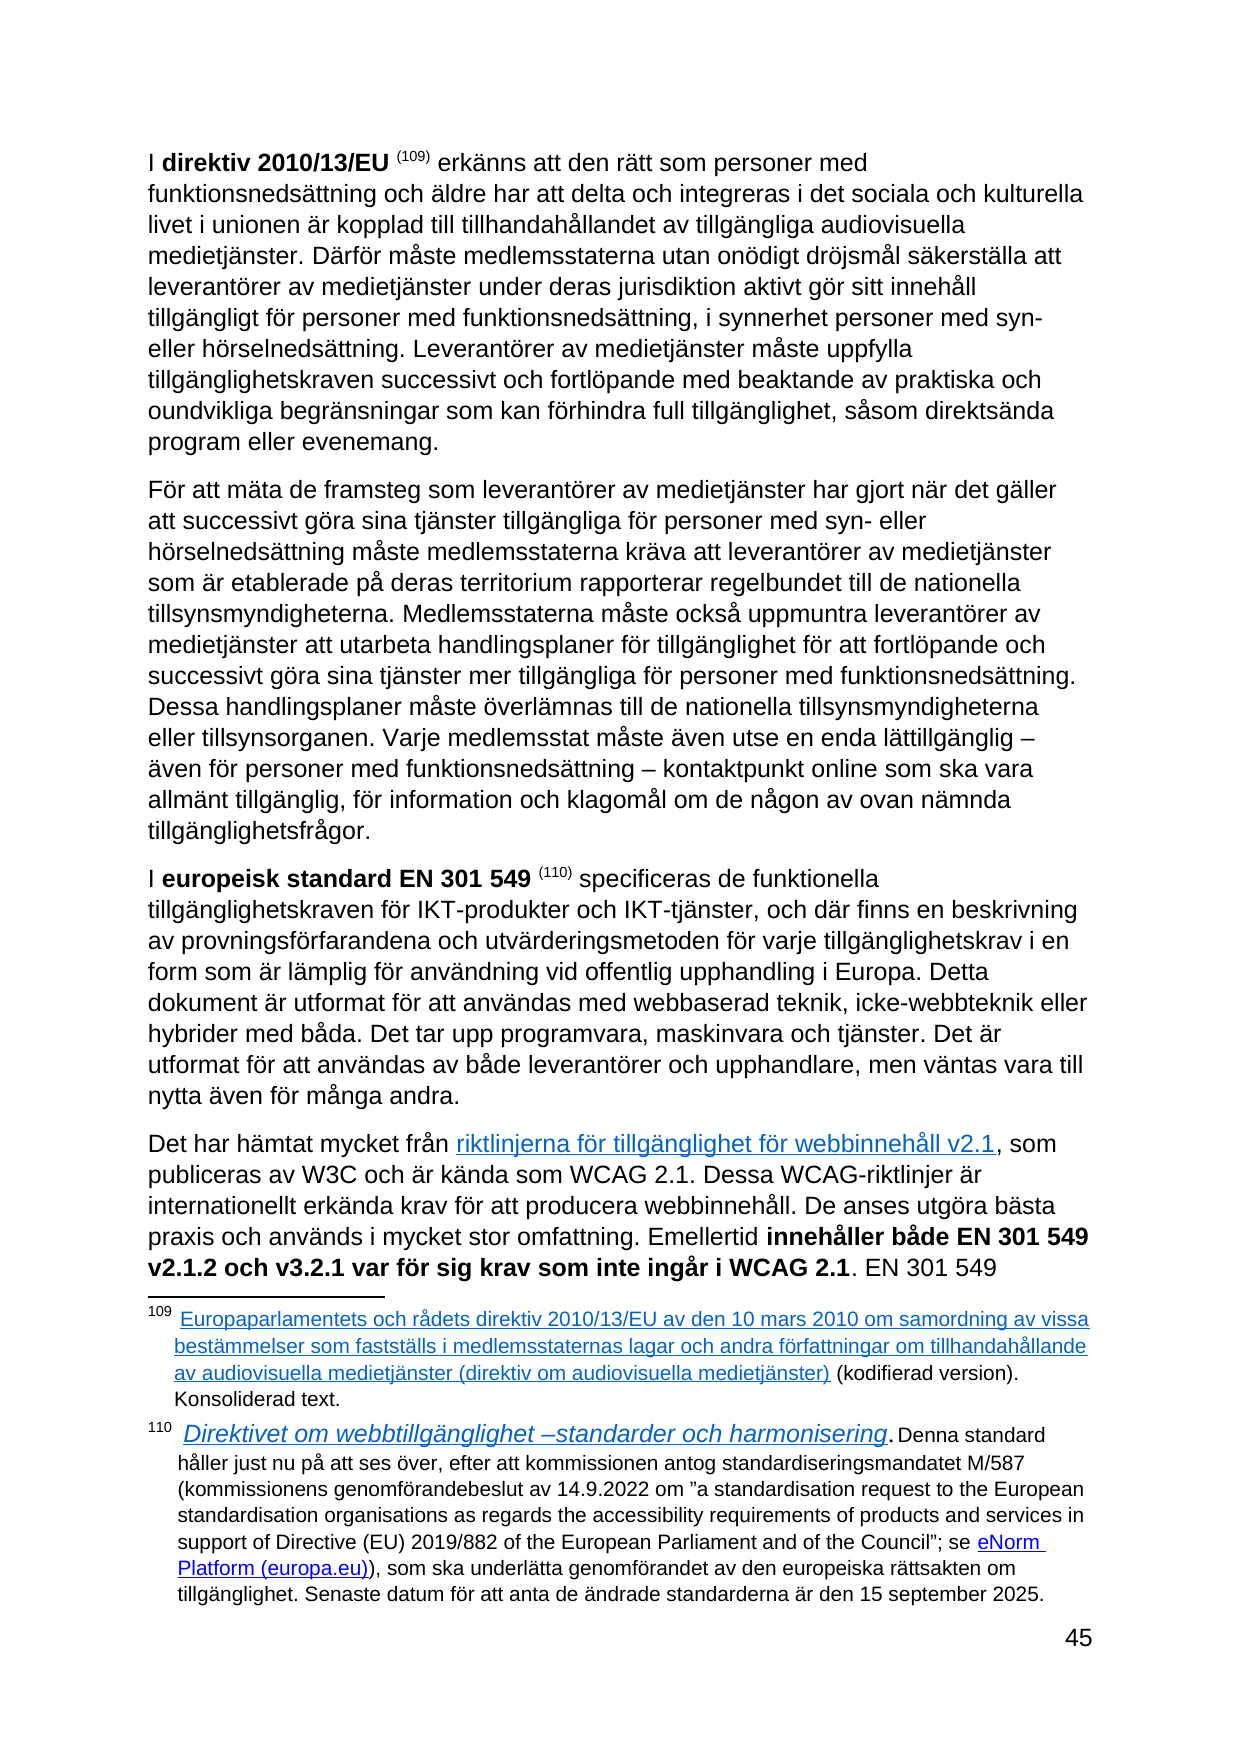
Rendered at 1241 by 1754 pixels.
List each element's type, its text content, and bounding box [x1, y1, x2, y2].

text I europeisk standard EN 301 549 () specificeras de funktionella tillgänglighetskraven för IKT-produkter och IKT-tjänster, och där finns en beskrivning av provningsförfarandena och utvärderingsmetoden för varje tillgänglighetskrav i en form som är lämplig för användning vid offentlig upphandling i Europa. Detta dokument är utformat för att användas med webbaserad teknik, icke-webbteknik eller hybrider med båda. Det tar upp programvara, maskinvara och tjänster. Det är utformat för att användas av både leverantörer och upphandlare, men väntas vara till nytta även för många andra. [148, 864, 1092, 1110]
text För att mäta de framsteg som leverantörer av medietjänster har gjort när det gäller att successivt göra sina tjänster tillgängliga för personer med syn- eller hörselnedsättning måste medlemsstaterna kräva att leverantörer av medietjänster som är etablerade på deras territorium rapporterar regelbundet till de nationella tillsynsmyndigheterna. Medlemsstaterna måste också uppmuntra leverantörer av medietjänster att utarbeta handlingsplaner för tillgänglighet för att fortlöpande och successivt göra sina tjänster mer tillgängliga för personer med funktionsnedsättning. Dessa handlingsplaner måste överlämnas till de nationella tillsynsmyndigheterna eller tillsynsorganen. Varje medlemsstat måste även utse en enda lättillgänglig – även för personer med funktionsnedsättning – kontaktpunkt online som ska vara allmänt tillgänglig, för information och klagomål om de någon av ovan nämnda tillgänglighetsfrågor. [148, 475, 1092, 845]
text I direktiv 2010/13/EU () erkänns att den rätt som personer med funktionsnedsättning och äldre har att delta och integreras i det sociala och kulturella livet i unionen är kopplad till tillhandahållandet av tillgängliga audiovisuella medietjänster. Därför måste medlemsstaterna utan onödigt dröjsmål säkerställa att leverantörer av medietjänster under deras jurisdiktion aktivt gör sitt innehåll tillgängligt för personer med funktionsnedsättning, i synnerhet personer med syn- eller hörselnedsättning. Leverantörer av medietjänster måste uppfylla tillgänglighetskraven successivt och fortlöpande med beaktande av praktiska och oundvikliga begränsningar som kan förhindra full tillgänglighet, såsom direktsända program eller evenemang. [148, 148, 1092, 456]
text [148, 1129, 1092, 1282]
